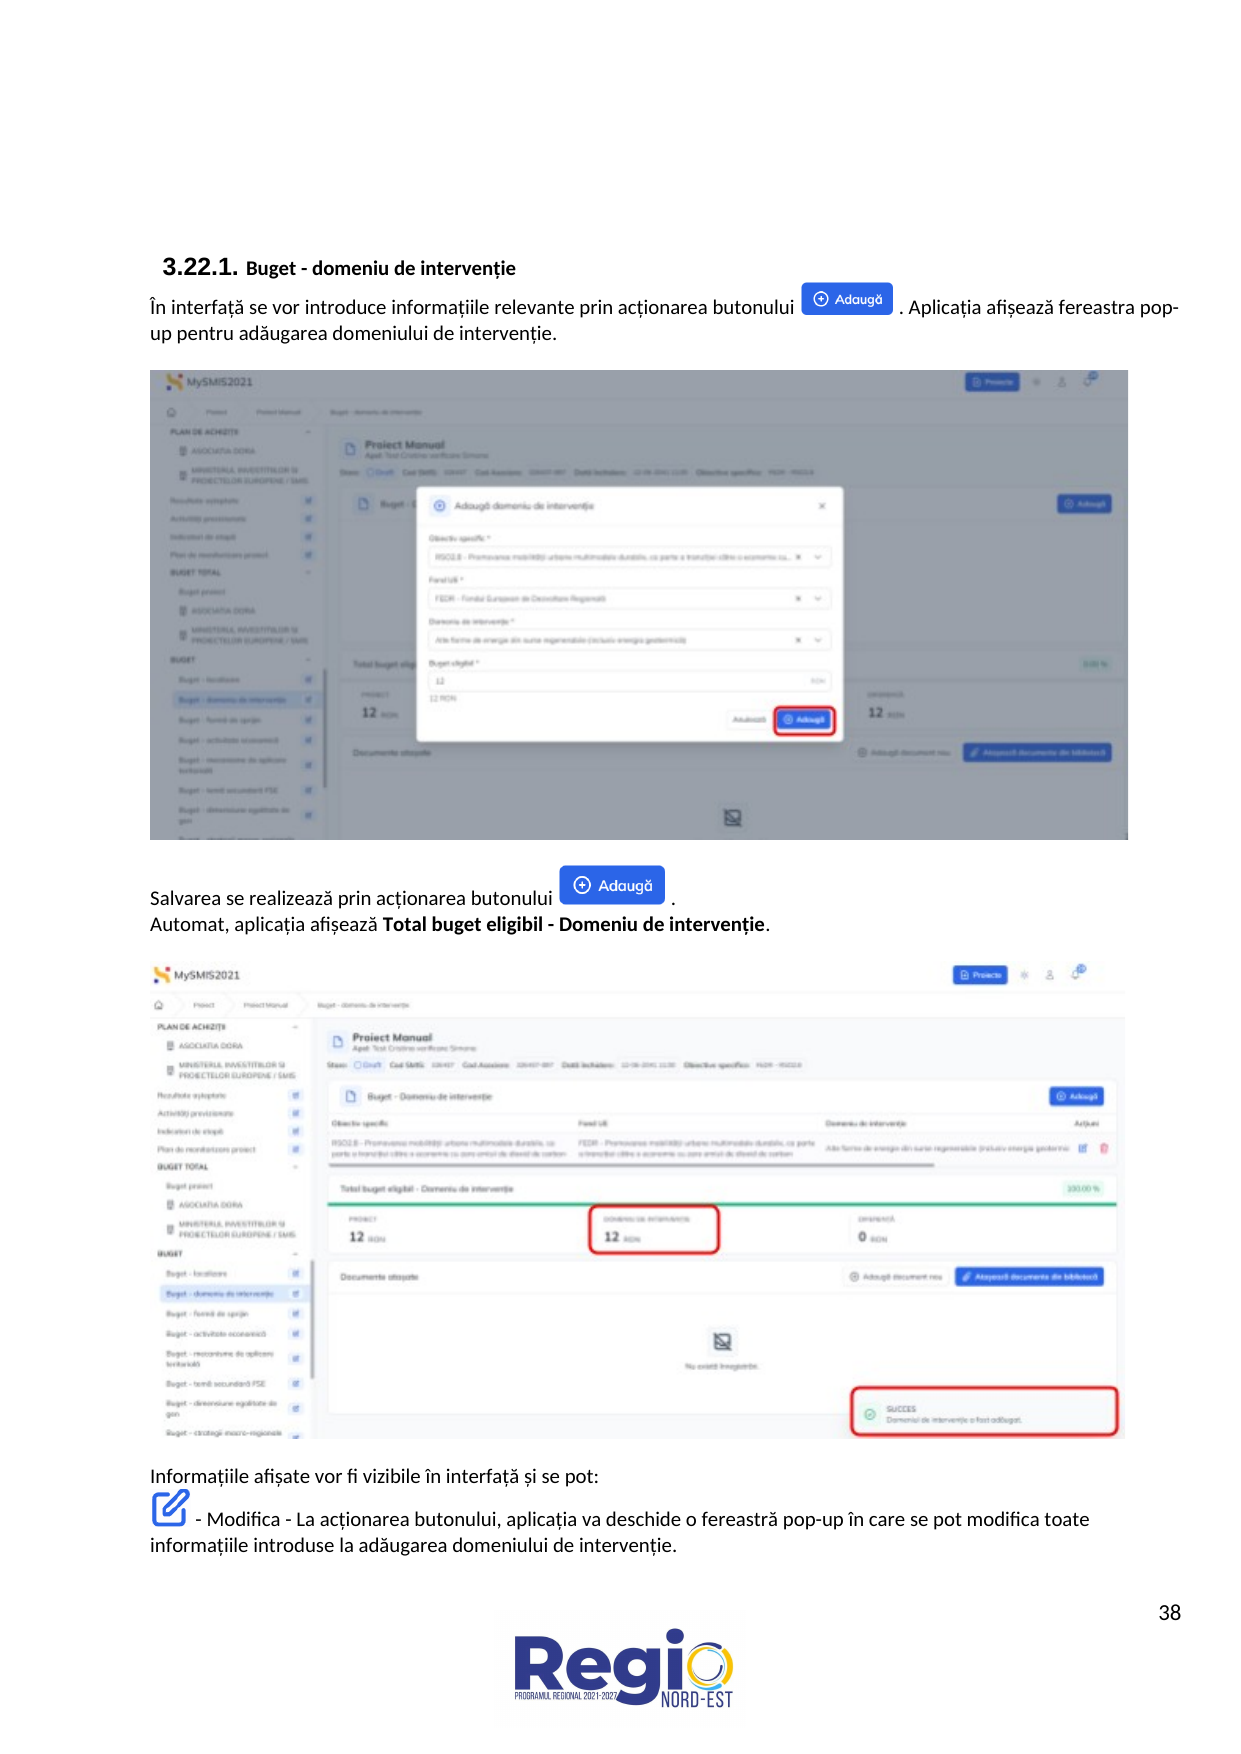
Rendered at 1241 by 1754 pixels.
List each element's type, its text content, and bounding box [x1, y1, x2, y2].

text Informațiile afișate vor fi vizibile în interfață și se pot: [150, 1464, 1181, 1489]
text - Modifica - La acționarea butonului, aplicația va deschide o fereastră pop-up în care se pot modifica toate informațiile introduse la adăugarea domeniului de intervenție. [150, 1489, 1181, 1557]
list Buget - domeniu de intervenție [162, 252, 1181, 280]
picture [150, 370, 1129, 840]
picture [494, 1610, 747, 1728]
text Salvarea se realizează prin acționarea butonului . [150, 865, 1181, 911]
text În interfață se vor introduce informațiile relevante prin acționarea butonului . Aplicația afișează fereastra pop-up pentru adăugarea domeniului de intervenție. [150, 280, 1181, 345]
picture [150, 961, 1125, 1439]
picture [800, 280, 894, 315]
picture [150, 1489, 191, 1527]
text Automat, aplicația afișează Total buget eligibil - Domeniu de intervenție. [150, 911, 1181, 936]
picture [558, 865, 666, 906]
